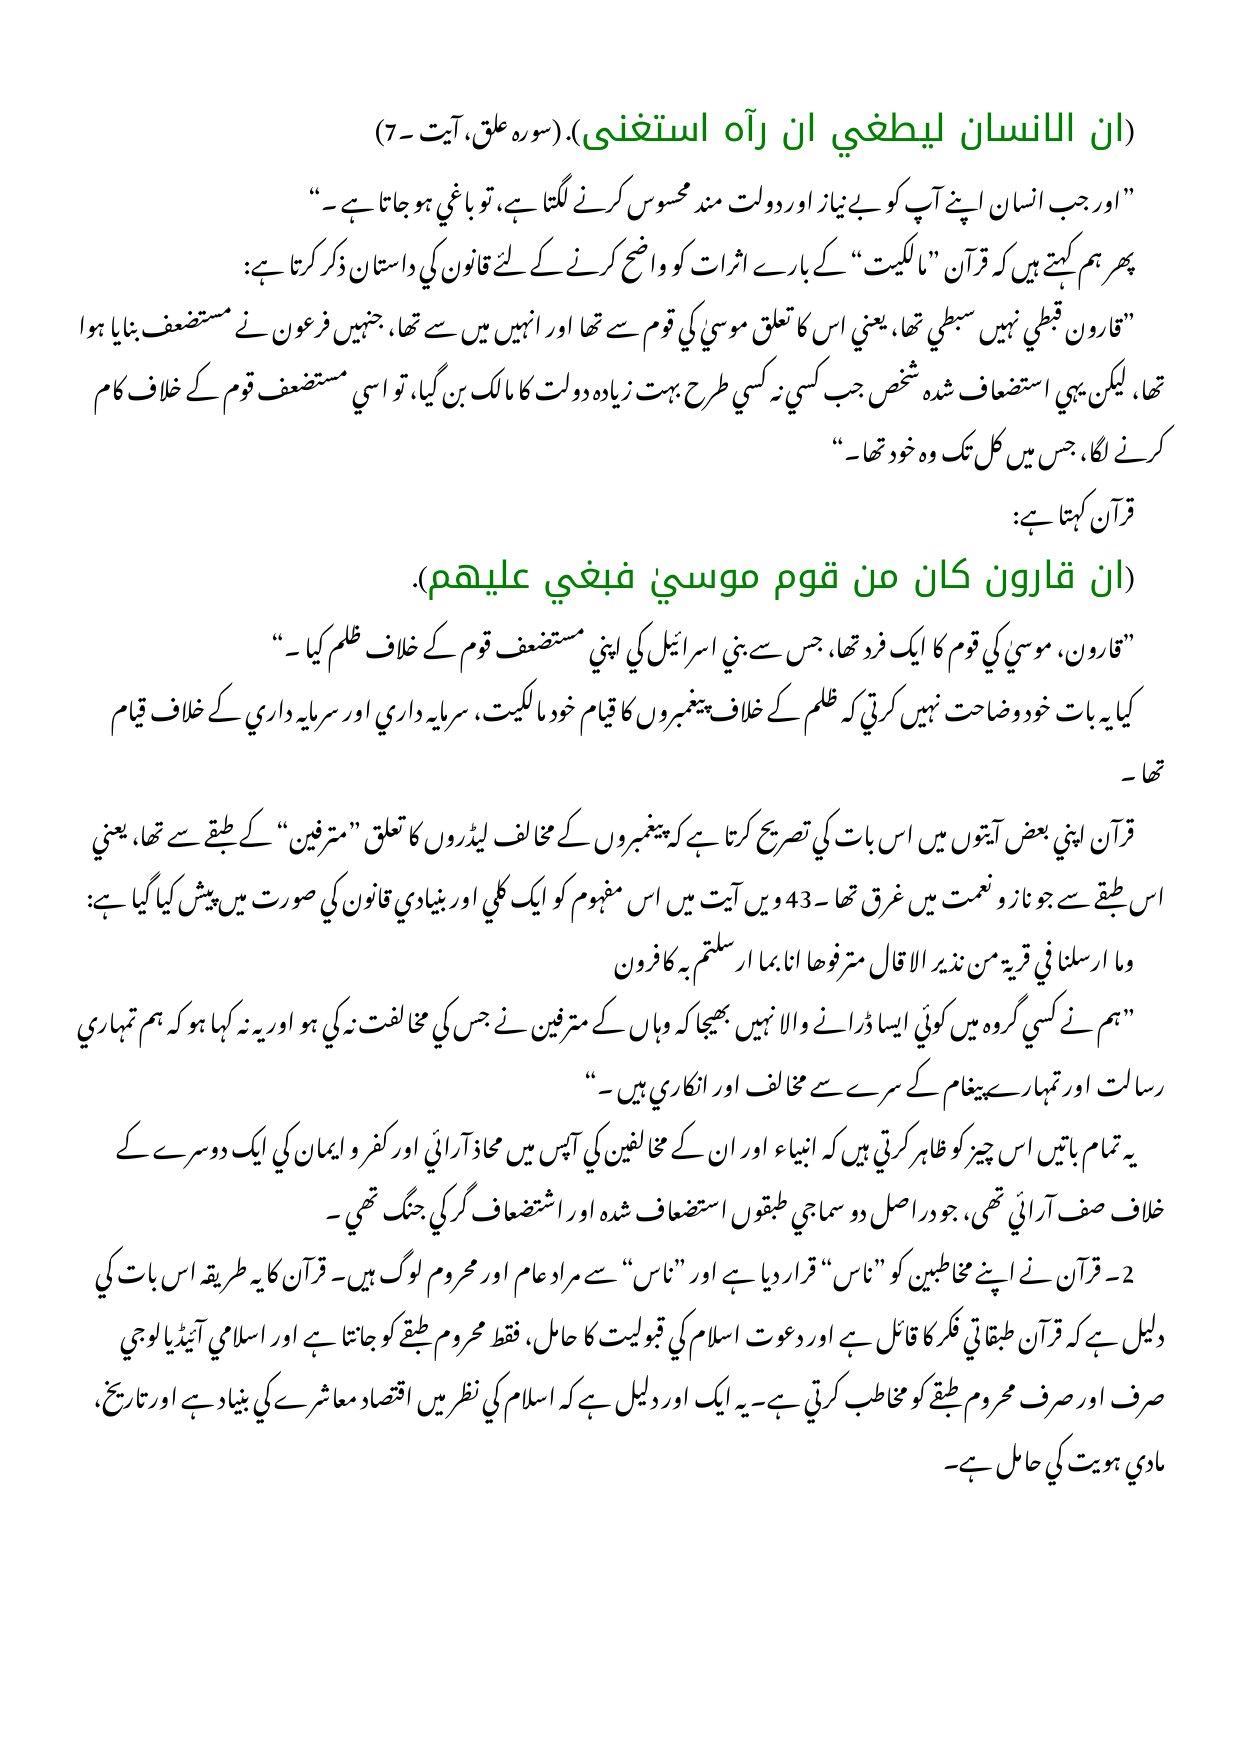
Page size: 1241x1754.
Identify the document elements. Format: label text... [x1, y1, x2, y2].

text قرآن كہتا ہے: [75, 477, 1165, 540]
text وما ارسلنا في قريۃ من نذير الا قال مترفوھا انا بما ارسلتم بہ كافرون [75, 923, 1165, 986]
text يہ تمام باتيں اس چيز كو ظاہر كرتي ہيں كہ انبياء اور ان كے مخالفين كي آپس ميں محاذ آرائي اور كفر و ايمان كي ايك دوسرے كے خلاف صف آرائي تھى، جو دراصل دو سماجي طبقوں استضعاف شدہ اور اشتضعاف گر كي جنگ تھي ۔ [75, 1111, 1165, 1236]
text پھر ہم كہتے ہيں كہ قرآن ”مالكيت“ كے بارے اثرات كو واضح كرنے كے لئے قانون كي داستان ذكر كرتا ہے: [75, 227, 1165, 290]
text (ان الانسان ليطغي ان رآه استغنى). (سورہ علق، آيت ۔7) [75, 94, 1165, 165]
text (ان قارون كان من قوم موسيٰ فبغي عليهم). [75, 540, 1165, 611]
text كيا يہ بات خود وضاحت نہيں كرتي كہ ظلم كے خلاف پيغمبروں كا قيام خود مالكيت، سرمايہ داري اور سرمايہ داري كے خلاف قيام تھا ۔ [75, 673, 1165, 798]
text 2۔ قرآن نے اپنے مخاطبين كو ”ناس“ قرار ديا ہے اور ”ناس“ سے مراد عام اور محروم لوگ ہيں۔ قرآن كا يہ طريقہ اس بات كي دليل ہے كہ قرآن طبقاتي فكر كا قائل ہے اور دعوت اسلام كي قبوليت كا حامل، فقط محروم طبقے كو جانتا ہے اور اسلامي آئيڈيالوجي صرف اور صرف محروم طبقے كو مخاطب كرتي ہے۔ يہ ايك اور دليل ہے كہ اسلام كي نظر ميں اقتصاد معاشرے كي بنياد ہے اور تاريخ، مادي ہويت كي حامل ہے۔ [75, 1236, 1165, 1486]
text ”قارون، موسيٰ كي قوم كا ايك فرد تھا، جس سے بني اسرائيل كي اپني مستضعف قوم كے خلاف ظلم كيا ۔“ [75, 611, 1165, 673]
text ”قارون قبطي نہيں سبطي تھا، يعني اس كا تعلق موسيٰ كي قوم سے تھا اور انہيں ميں سے تھا، جنہيں فرعون نے مستضعف بنايا ہوا تھا، ليكن يہي استضعاف شدہ شخص جب كسي نہ كسي طرح بہت زيادہ دولت كا مالك بن گيا، تو اسي مستضعف قوم كے خلاف كام كرنے لگا، جس ميں كل تك وہ خود تھا۔“ [75, 290, 1165, 477]
text قرآن اپني بعض آيتوں ميں اس بات كي تصريح كرتا ہے كہ پيغمبروں كے مخالف ليڈروں كا تعلق ”مترفين“ كے طبقے سے تھا، يعني اس طبقے سے جو ناز و نعمت ميں غرق تھا ۔43 ويں آيت ميں اس مفہوم كو ايك كلي اور بنيادي قانون كي صورت ميں پيش كيا گيا ہے: [75, 798, 1165, 923]
text ”ہم نے كسي گروہ ميں كوئي ايسا ڈرانے والا نہيں بھيجا كہ وہاں كے مترفين نے جس كي مخالفت نہ كي ہو اور يہ نہ كہا ہو كہ ہم تمہاري رسالت اور تمہارے پيغام كے سرے سے مخالف اور انكاري ہيں ۔“ [75, 986, 1165, 1111]
text ”اور جب انسان اپنے آپ كو بے نياز اور دولت مند محسوس كرنے لگتا ہے، تو باغي ہو جاتا ہے ۔“ [75, 165, 1165, 227]
